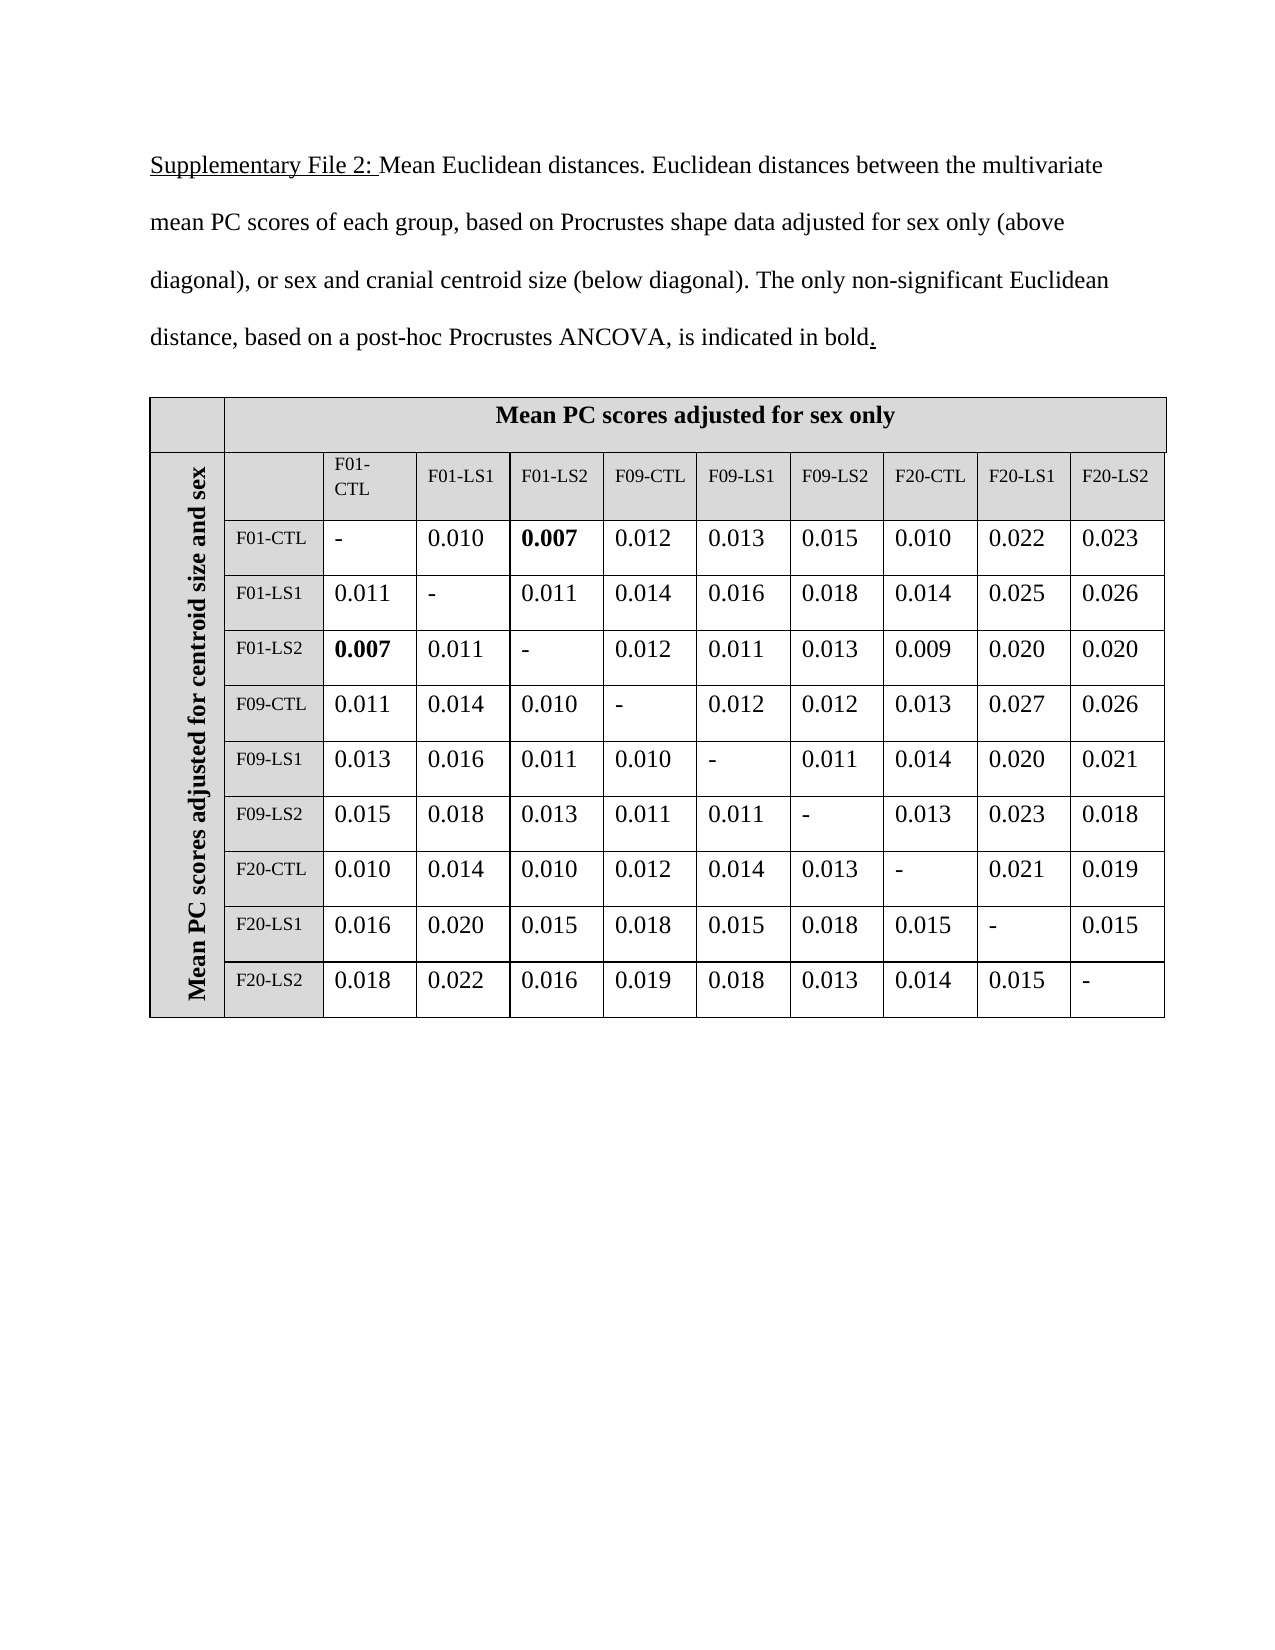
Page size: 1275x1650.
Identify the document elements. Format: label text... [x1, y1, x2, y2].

table_cell 0.014 [884, 963, 977, 1017]
table_cell F20-LS1 [225, 907, 323, 961]
table_cell 0.013 [791, 852, 883, 906]
table_cell F09-LS2 [791, 453, 883, 520]
table_cell 0.016 [324, 907, 416, 961]
table_cell - [1071, 963, 1164, 1017]
table_cell 0.010 [884, 521, 977, 575]
table_cell 0.021 [978, 852, 1070, 906]
table_cell F09-CTL [604, 453, 696, 520]
table_cell F01-LS1 [225, 576, 323, 630]
table_cell 0.026 [1071, 686, 1164, 741]
table_cell 0.014 [604, 576, 696, 630]
table_cell 0.023 [978, 797, 1070, 851]
table_cell 0.020 [417, 907, 509, 961]
table_cell 0.012 [604, 631, 696, 685]
table_cell F01-LS2 [225, 631, 323, 685]
table_cell 0.012 [697, 686, 790, 741]
table_cell F20-CTL [225, 852, 323, 906]
table_cell 0.018 [324, 963, 416, 1017]
table_cell F20-LS2 [1071, 453, 1164, 520]
table_cell 0.013 [511, 797, 603, 851]
table_cell - [324, 521, 416, 575]
table_cell 0.016 [697, 576, 790, 630]
table_cell 0.012 [604, 852, 696, 906]
table_cell 0.018 [791, 907, 883, 961]
table_cell F20-CTL [884, 453, 977, 520]
table_cell 0.010 [511, 852, 603, 906]
table_cell F20-LS2 [225, 963, 323, 1017]
table_cell 0.011 [697, 797, 790, 851]
table_cell - [417, 576, 509, 630]
table_cell 0.014 [417, 852, 509, 906]
table_cell 0.014 [884, 576, 977, 630]
table_cell F01-LS1 [417, 453, 509, 520]
table_cell 0.019 [1071, 852, 1164, 906]
table_cell F09-LS2 [225, 797, 323, 851]
table_cell 0.023 [1071, 521, 1164, 575]
table_cell Mean PC scores adjusted for centroid size and sex [151, 453, 224, 1017]
table_cell 0.011 [511, 742, 603, 796]
table_cell 0.013 [791, 631, 883, 685]
table_cell 0.011 [511, 576, 603, 630]
table_cell - [978, 907, 1070, 961]
table_cell 0.022 [417, 963, 509, 1017]
table_cell 0.013 [324, 742, 416, 796]
table_cell 0.011 [604, 797, 696, 851]
table_cell 0.020 [1071, 631, 1164, 685]
table_cell 0.011 [417, 631, 509, 685]
table_header [151, 398, 224, 452]
table_cell 0.010 [417, 521, 509, 575]
table_cell F01-CTL [324, 453, 416, 520]
table_cell 0.011 [324, 576, 416, 630]
table_cell 0.022 [978, 521, 1070, 575]
table_cell 0.013 [884, 686, 977, 741]
table_cell 0.027 [978, 686, 1070, 741]
table_cell F09-CTL [225, 686, 323, 741]
table_cell 0.014 [884, 742, 977, 796]
table_cell 0.007 [511, 521, 603, 575]
table_cell 0.010 [604, 742, 696, 796]
table_cell 0.018 [697, 963, 790, 1017]
table_cell 0.013 [884, 797, 977, 851]
table_cell 0.018 [791, 576, 883, 630]
table_cell F09-LS1 [697, 453, 790, 520]
table_cell 0.015 [324, 797, 416, 851]
table_cell 0.018 [417, 797, 509, 851]
table_cell 0.009 [884, 631, 977, 685]
table_cell 0.011 [791, 742, 883, 796]
table_cell F01-LS2 [511, 453, 603, 520]
table_cell - [604, 686, 696, 741]
table_cell - [791, 797, 883, 851]
table_cell [225, 453, 323, 520]
table_header Mean PC scores adjusted for sex only [225, 398, 1166, 452]
table_cell F20-LS1 [978, 453, 1070, 520]
table_cell 0.018 [604, 907, 696, 961]
table_cell 0.015 [791, 521, 883, 575]
table_cell 0.020 [978, 742, 1070, 796]
table_cell 0.021 [1071, 742, 1164, 796]
table_cell 0.016 [417, 742, 509, 796]
table_cell 0.025 [978, 576, 1070, 630]
table_cell 0.012 [604, 521, 696, 575]
table_cell 0.010 [324, 852, 416, 906]
table_cell 0.013 [697, 521, 790, 575]
table_cell 0.018 [1071, 797, 1164, 851]
table_cell 0.026 [1071, 576, 1164, 630]
table_cell 0.010 [511, 686, 603, 741]
table_cell 0.014 [417, 686, 509, 741]
table_cell - [697, 742, 790, 796]
table_cell 0.015 [978, 963, 1070, 1017]
table_cell 0.019 [604, 963, 696, 1017]
text Supplementary File 2: Mean Euclidean distances. Euclidean distances between the multivariate mean PC scores of each group, based on Procrustes shape data adjusted for sex only (above diagonal), or sex and cranial centroid size (below diagonal). The only non-significant Euclidean distance, based on a post-hoc Procrustes ANCOVA, is indicated in bold. [150, 150, 1125, 351]
table_cell F01-CTL [225, 521, 323, 575]
table_cell 0.015 [1071, 907, 1164, 961]
table_cell 0.014 [697, 852, 790, 906]
table_cell - [511, 631, 603, 685]
table_cell 0.015 [697, 907, 790, 961]
table_cell 0.011 [697, 631, 790, 685]
table_cell 0.020 [978, 631, 1070, 685]
table_cell 0.015 [511, 907, 603, 961]
table_cell 0.013 [791, 963, 883, 1017]
table_cell 0.012 [791, 686, 883, 741]
table_cell 0.016 [511, 963, 603, 1017]
table_cell F09-LS1 [225, 742, 323, 796]
table_cell 0.015 [884, 907, 977, 961]
table_cell 0.011 [324, 686, 416, 741]
table_cell - [884, 852, 977, 906]
table_cell 0.007 [324, 631, 416, 685]
